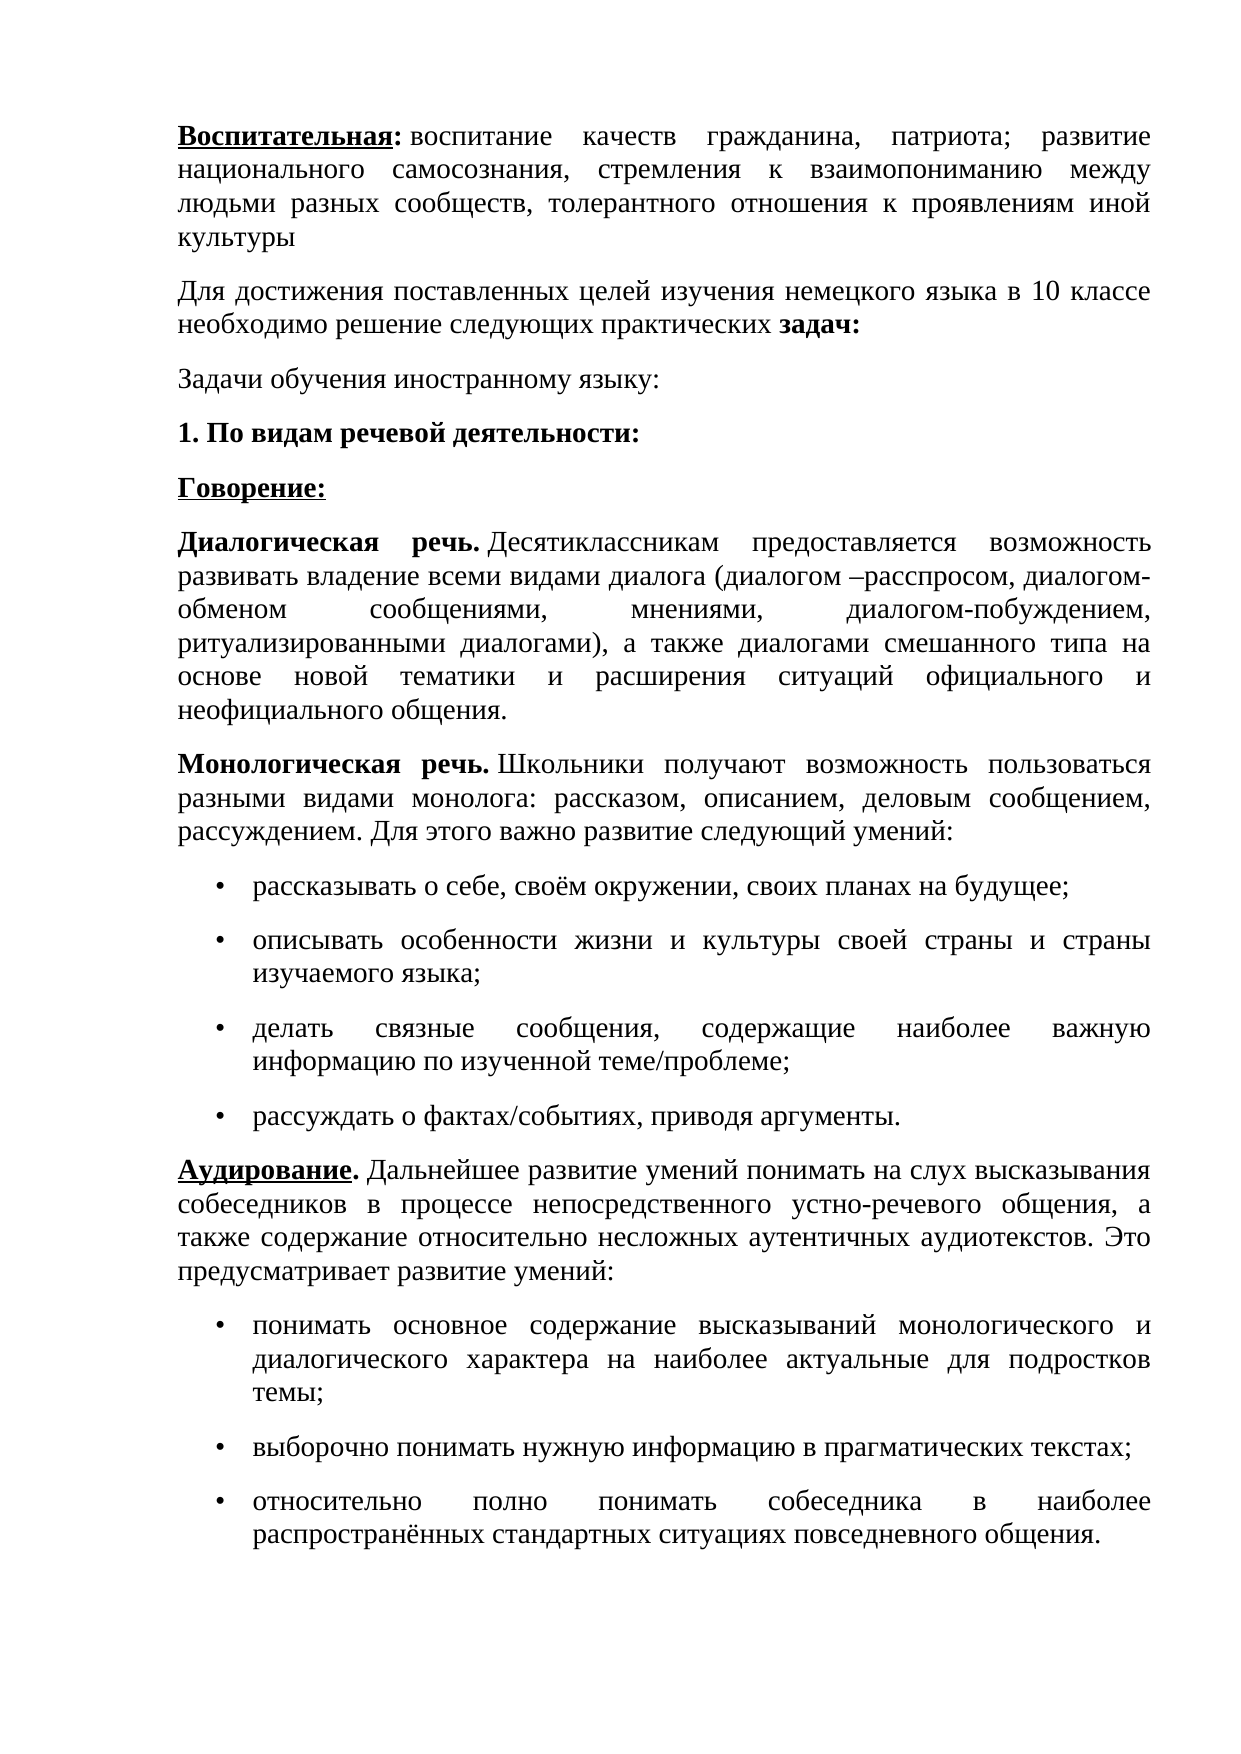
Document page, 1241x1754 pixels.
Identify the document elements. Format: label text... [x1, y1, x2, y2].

text Задачи обучения иностранному языку: [177, 361, 1152, 394]
text Говорение: [177, 470, 1152, 503]
list описывать особенности жизни и культуры своей страны и страны изучаемого языка; [215, 922, 1152, 989]
text Для достижения поставленных целей изучения немецкого языка в 10 классе необходимо решение следующих практических задач: [177, 273, 1152, 340]
text Монологическая речь. Школьники получают возможность пользоваться разными видами монолога: рассказом, описанием, деловым сообщением, рассуждением. Для этого важно развитие следующий умений: [177, 746, 1152, 847]
list относительно полно понимать собеседника в наиболее распространённых стандартных ситуациях повседневного общения. [215, 1483, 1152, 1550]
list рассуждать о фактах/событиях, приводя аргументы. [215, 1098, 1152, 1131]
list понимать основное содержание высказываний монологического и диалогического характера на наиболее актуальные для подростков темы; [215, 1307, 1152, 1408]
list делать связные сообщения, содержащие наиболее важную информацию по изученной теме/проблеме; [215, 1010, 1152, 1077]
text Диалогическая речь. Десятиклассникам предоставляется возможность развивать владение всеми видами диалога (диалогом –расспросом, диалогом-обменом сообщениями, мнениями, диалогом-побуждением, ритуализированными диалогами), а также диалогами смешанного типа на основе новой тематики и расширения ситуаций официального и неофициального общения. [177, 524, 1152, 725]
text Воспитательная: воспитание качеств гражданина, патриота; развитие национального самосознания, стремления к взаимопониманию между людьми разных сообществ, толерантного отношения к проявлениям иной культуры [177, 118, 1152, 252]
text Аудирование. Дальнейшее развитие умений понимать на слух высказывания собеседников в процессе непосредственного устно-речевого общения, а также содержание относительно несложных аутентичных аудиотекстов. Это предусматривает развитие умений: [177, 1152, 1152, 1286]
list рассказывать о себе, своём окружении, своих планах на будущее; [215, 868, 1152, 901]
list выборочно понимать нужную информацию в прагматических текстах; [215, 1429, 1152, 1462]
text 1. По видам речевой деятельности: [177, 415, 1152, 449]
